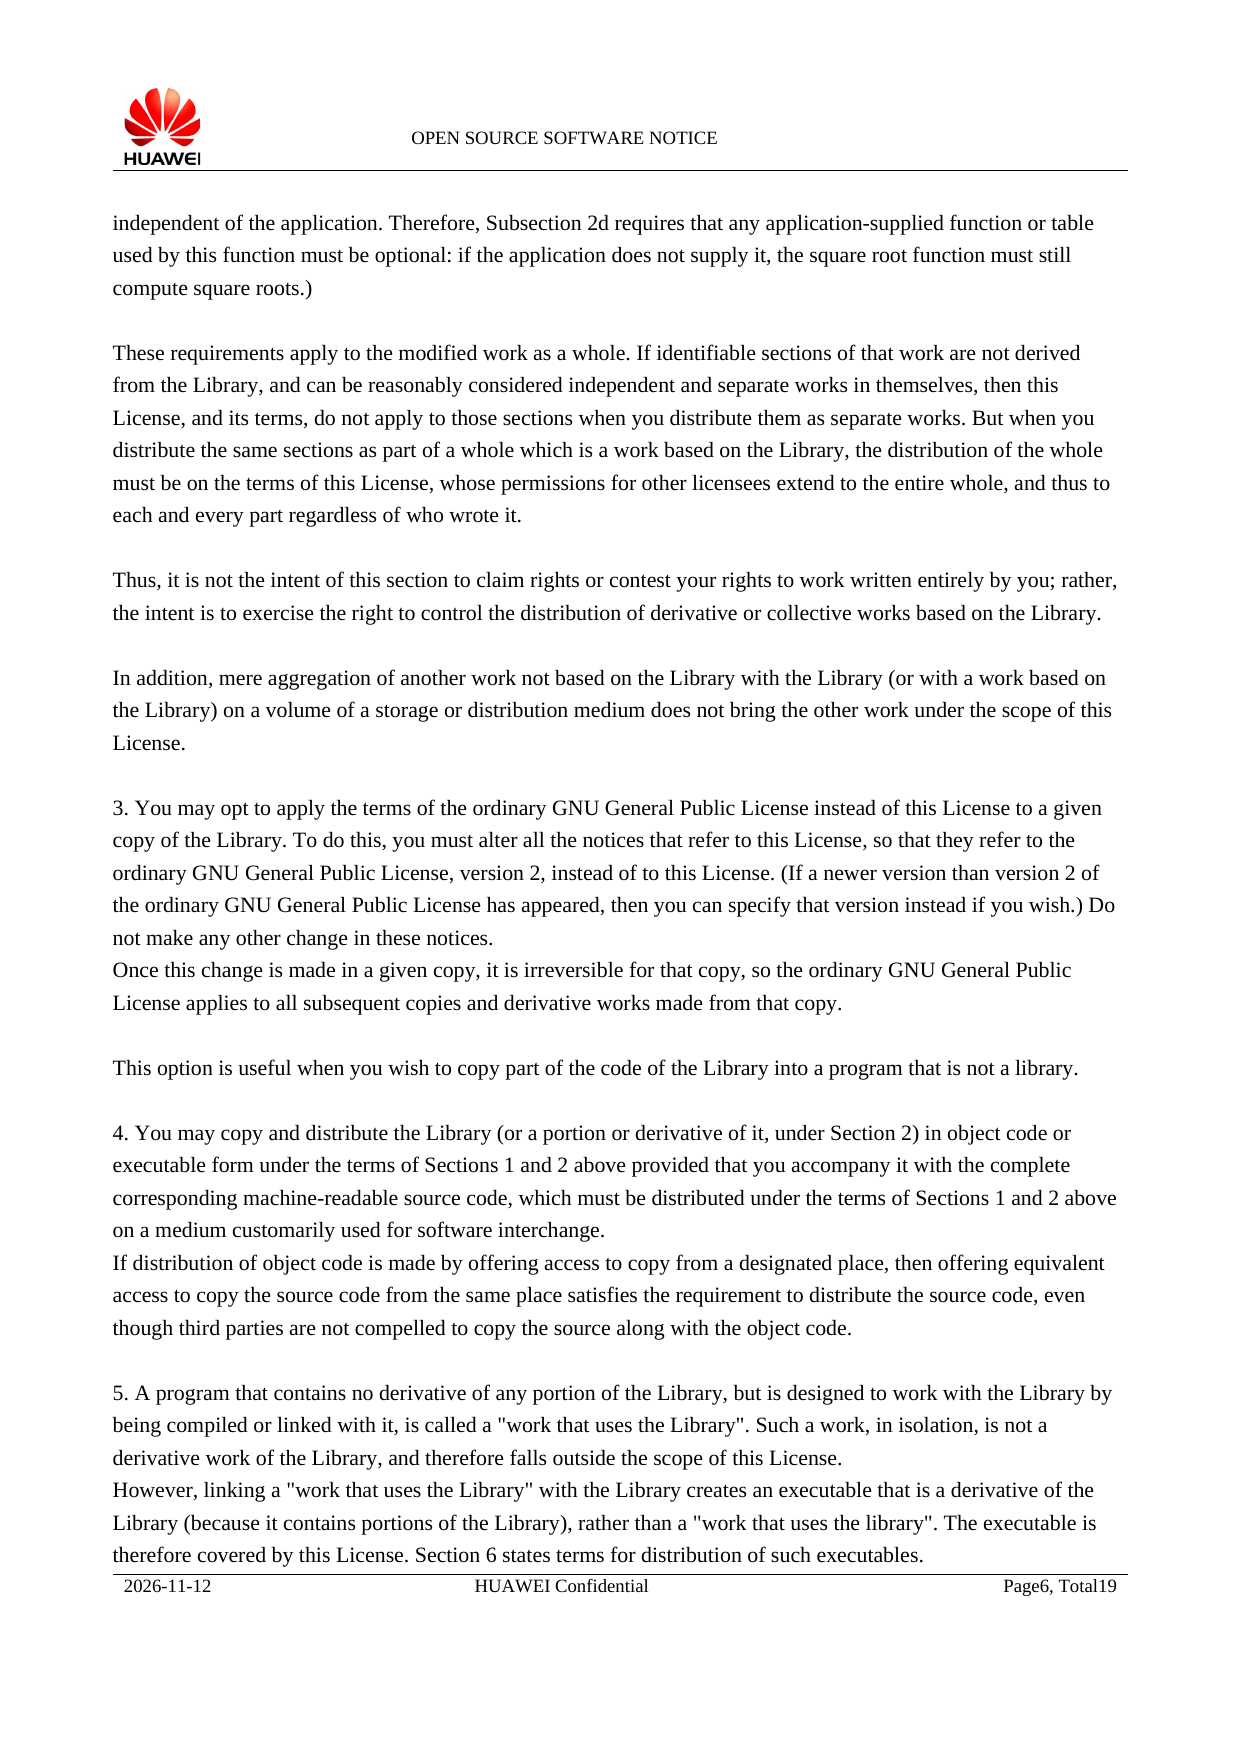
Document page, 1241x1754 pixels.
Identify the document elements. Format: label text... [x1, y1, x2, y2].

picture [124, 88, 201, 165]
